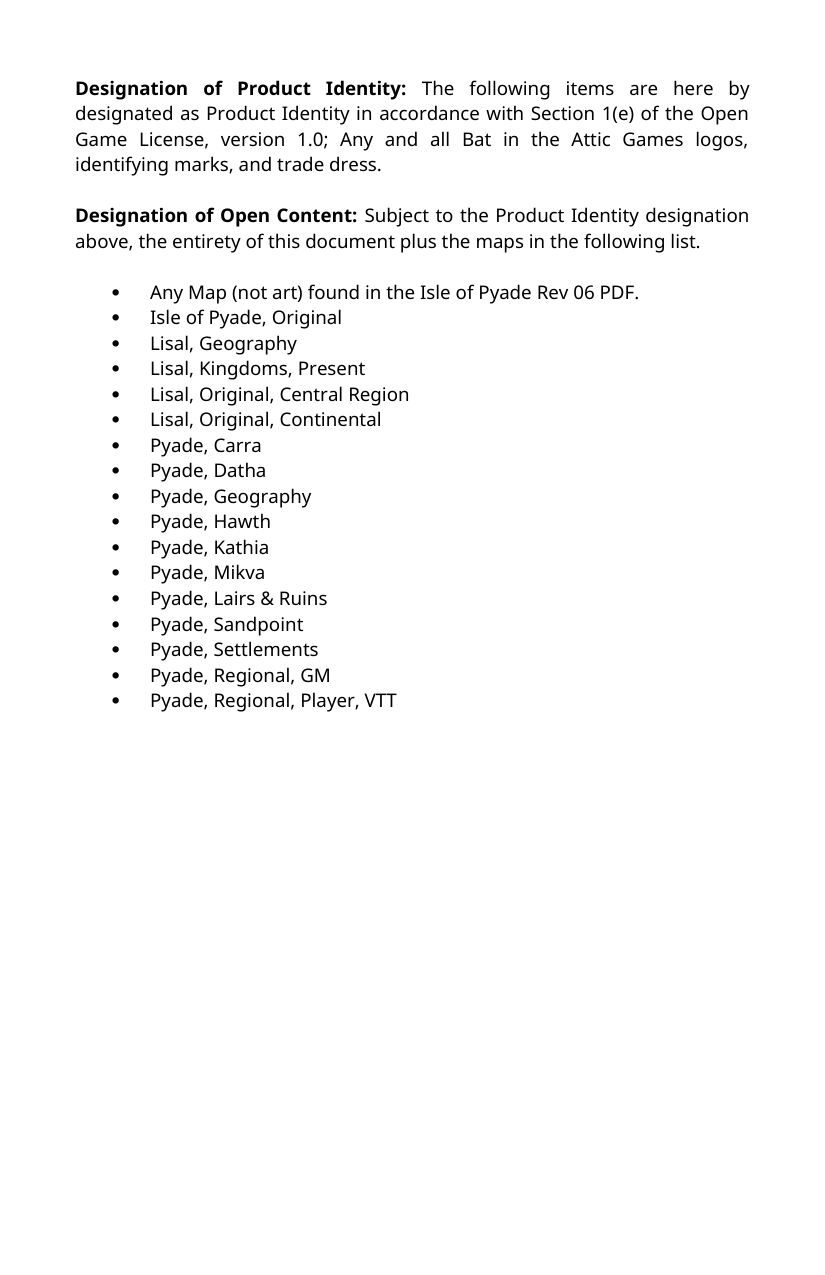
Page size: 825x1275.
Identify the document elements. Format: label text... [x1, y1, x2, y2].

list Pyade, Datha [112, 458, 750, 483]
list Lisal, Kingdoms, Present [112, 356, 750, 381]
text Designation of Product Identity: The following items are here by designated as Product Identity in accordance with Section 1(e) of the Open Game License, version 1.0; Any and all Bat in the Attic Games logos, identifying marks, and trade dress. [75, 75, 750, 177]
list Pyade, Geography [112, 483, 750, 509]
list Pyade, Mikva [112, 560, 750, 585]
list Pyade, Kathia [112, 534, 750, 560]
list Pyade, Sandpoint [112, 611, 750, 636]
list Pyade, Hawth [112, 509, 750, 534]
list Pyade, Regional, Player, VTT [112, 687, 750, 713]
list Any Map (not art) found in the Isle of Pyade Rev 06 PDF. [112, 279, 750, 305]
list Pyade, Regional, GM [112, 662, 750, 687]
list Lisal, Original, Continental [112, 407, 750, 432]
list Lisal, Geography [112, 330, 750, 356]
list Pyade, Carra [112, 432, 750, 458]
text Designation of Open Content: Subject to the Product Identity designation above, the entirety of this document plus the maps in the following list. [75, 203, 750, 254]
list Lisal, Original, Central Region [112, 381, 750, 407]
list Pyade, Settlements [112, 636, 750, 662]
list Isle of Pyade, Original [112, 305, 750, 330]
list Pyade, Lairs & Ruins [112, 585, 750, 611]
